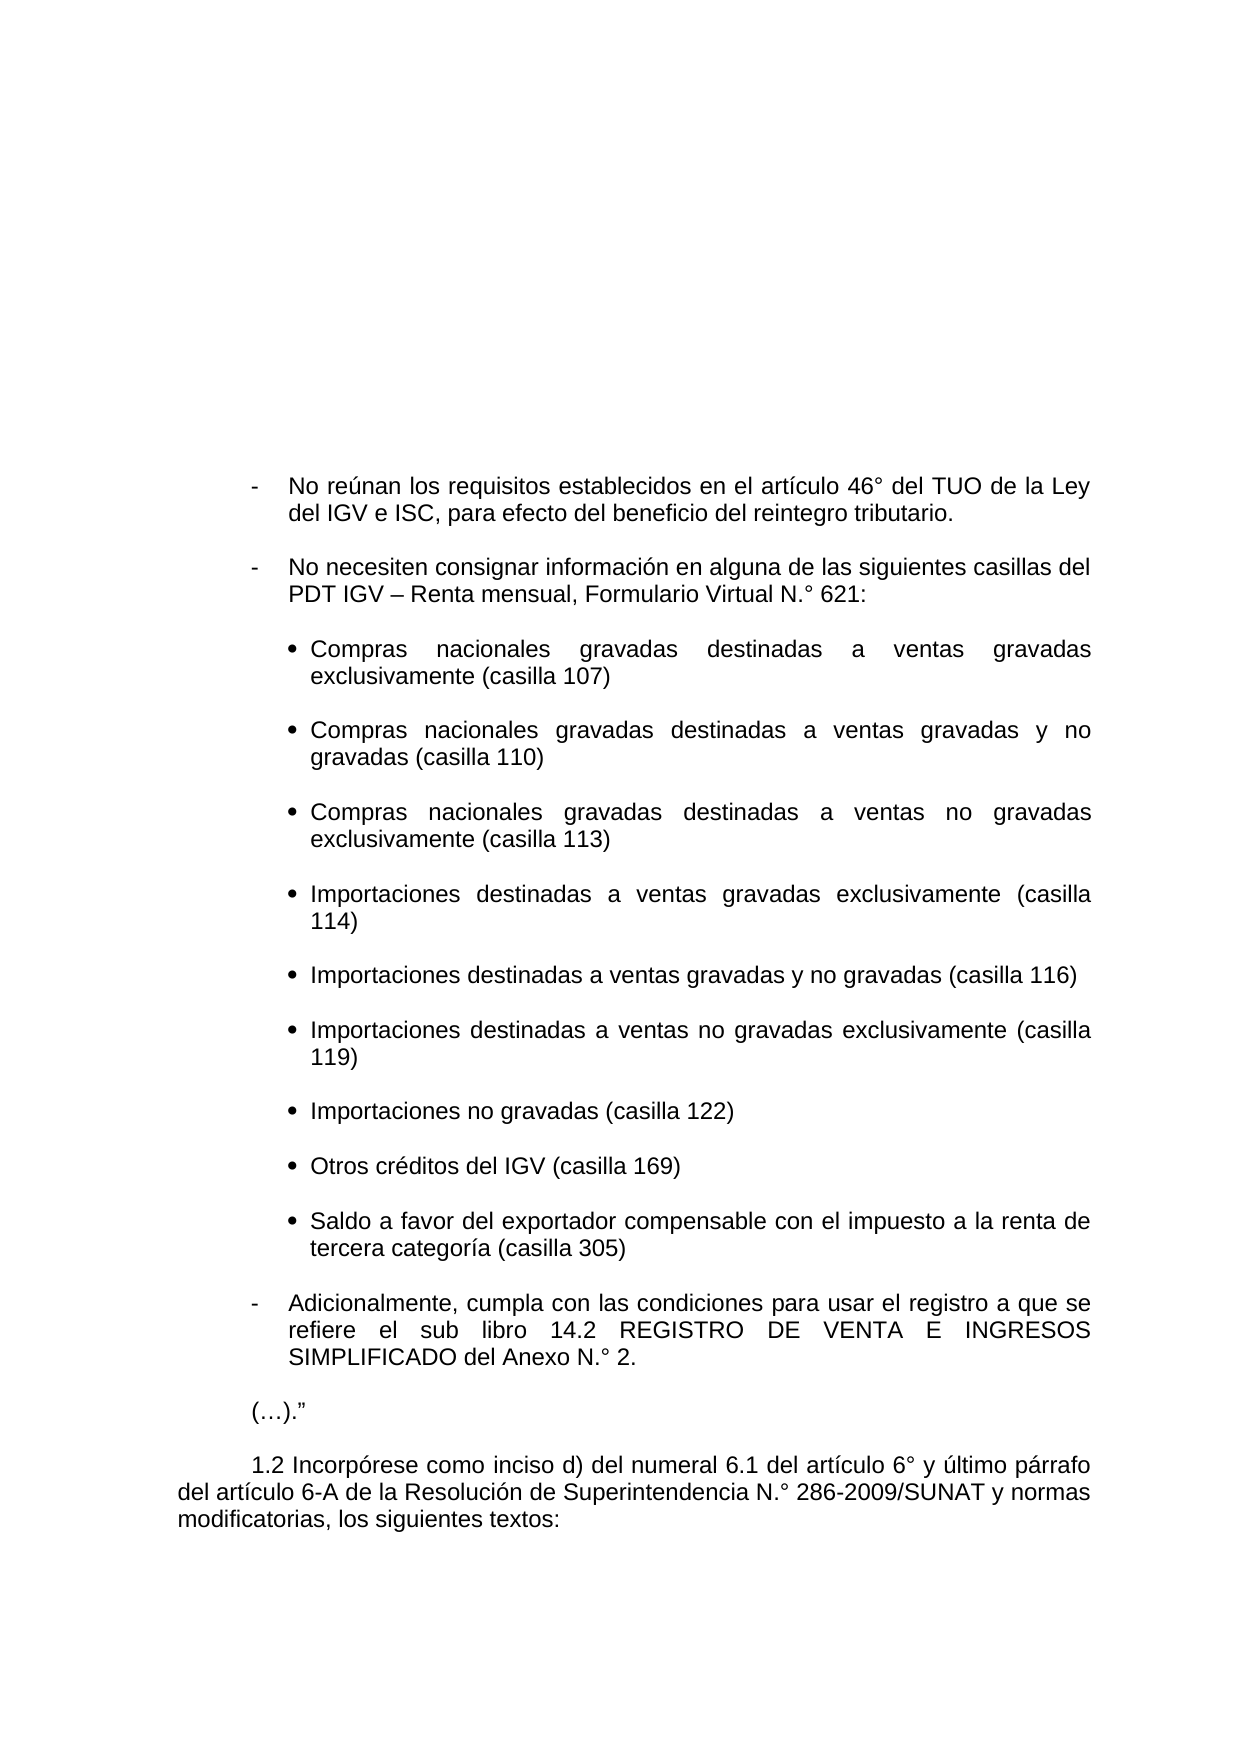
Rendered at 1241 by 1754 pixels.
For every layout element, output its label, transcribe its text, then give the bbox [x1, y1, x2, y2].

list Importaciones no gravadas (casilla 122) [288, 1098, 1092, 1125]
list Importaciones destinadas a ventas gravadas y no gravadas (casilla 116) [288, 962, 1092, 989]
list (…).” [251, 1398, 1092, 1425]
list No reúnan los requisitos establecidos en el artículo 46° del TUO de la Ley del IGV e ISC, para efecto del beneficio del reintegro tributario. [251, 473, 1092, 527]
list Importaciones destinadas a ventas gravadas exclusivamente (casilla 114) [288, 880, 1092, 934]
list Compras nacionales gravadas destinadas a ventas no gravadas exclusivamente (casilla 113) [288, 799, 1092, 853]
text 1.2 Incorpórese como inciso d) del numeral 6.1 del artículo 6° y último párrafo del artículo 6-A de la Resolución de Superintendencia N.° 286-2009/SUNAT y normas modificatorias, los siguientes textos: [177, 1452, 1092, 1533]
list No necesiten consignar información en alguna de las siguientes casillas del PDT IGV – Renta mensual, Formulario Virtual N.° 621: [251, 554, 1092, 608]
list Compras nacionales gravadas destinadas a ventas gravadas exclusivamente (casilla 107) [288, 636, 1092, 690]
list Importaciones destinadas a ventas no gravadas exclusivamente (casilla 119) [288, 1017, 1092, 1071]
list Otros créditos del IGV (casilla 169) [288, 1153, 1092, 1180]
list Compras nacionales gravadas destinadas a ventas gravadas y no gravadas (casilla 110) [288, 717, 1092, 771]
list Saldo a favor del exportador compensable con el impuesto a la renta de tercera categoría (casilla 305) [288, 1207, 1092, 1262]
list Adicionalmente, cumpla con las condiciones para usar el registro a que se refiere el sub libro 14.2 REGISTRO DE VENTA E INGRESOS SIMPLIFICADO del Anexo N.° 2. [251, 1289, 1092, 1371]
